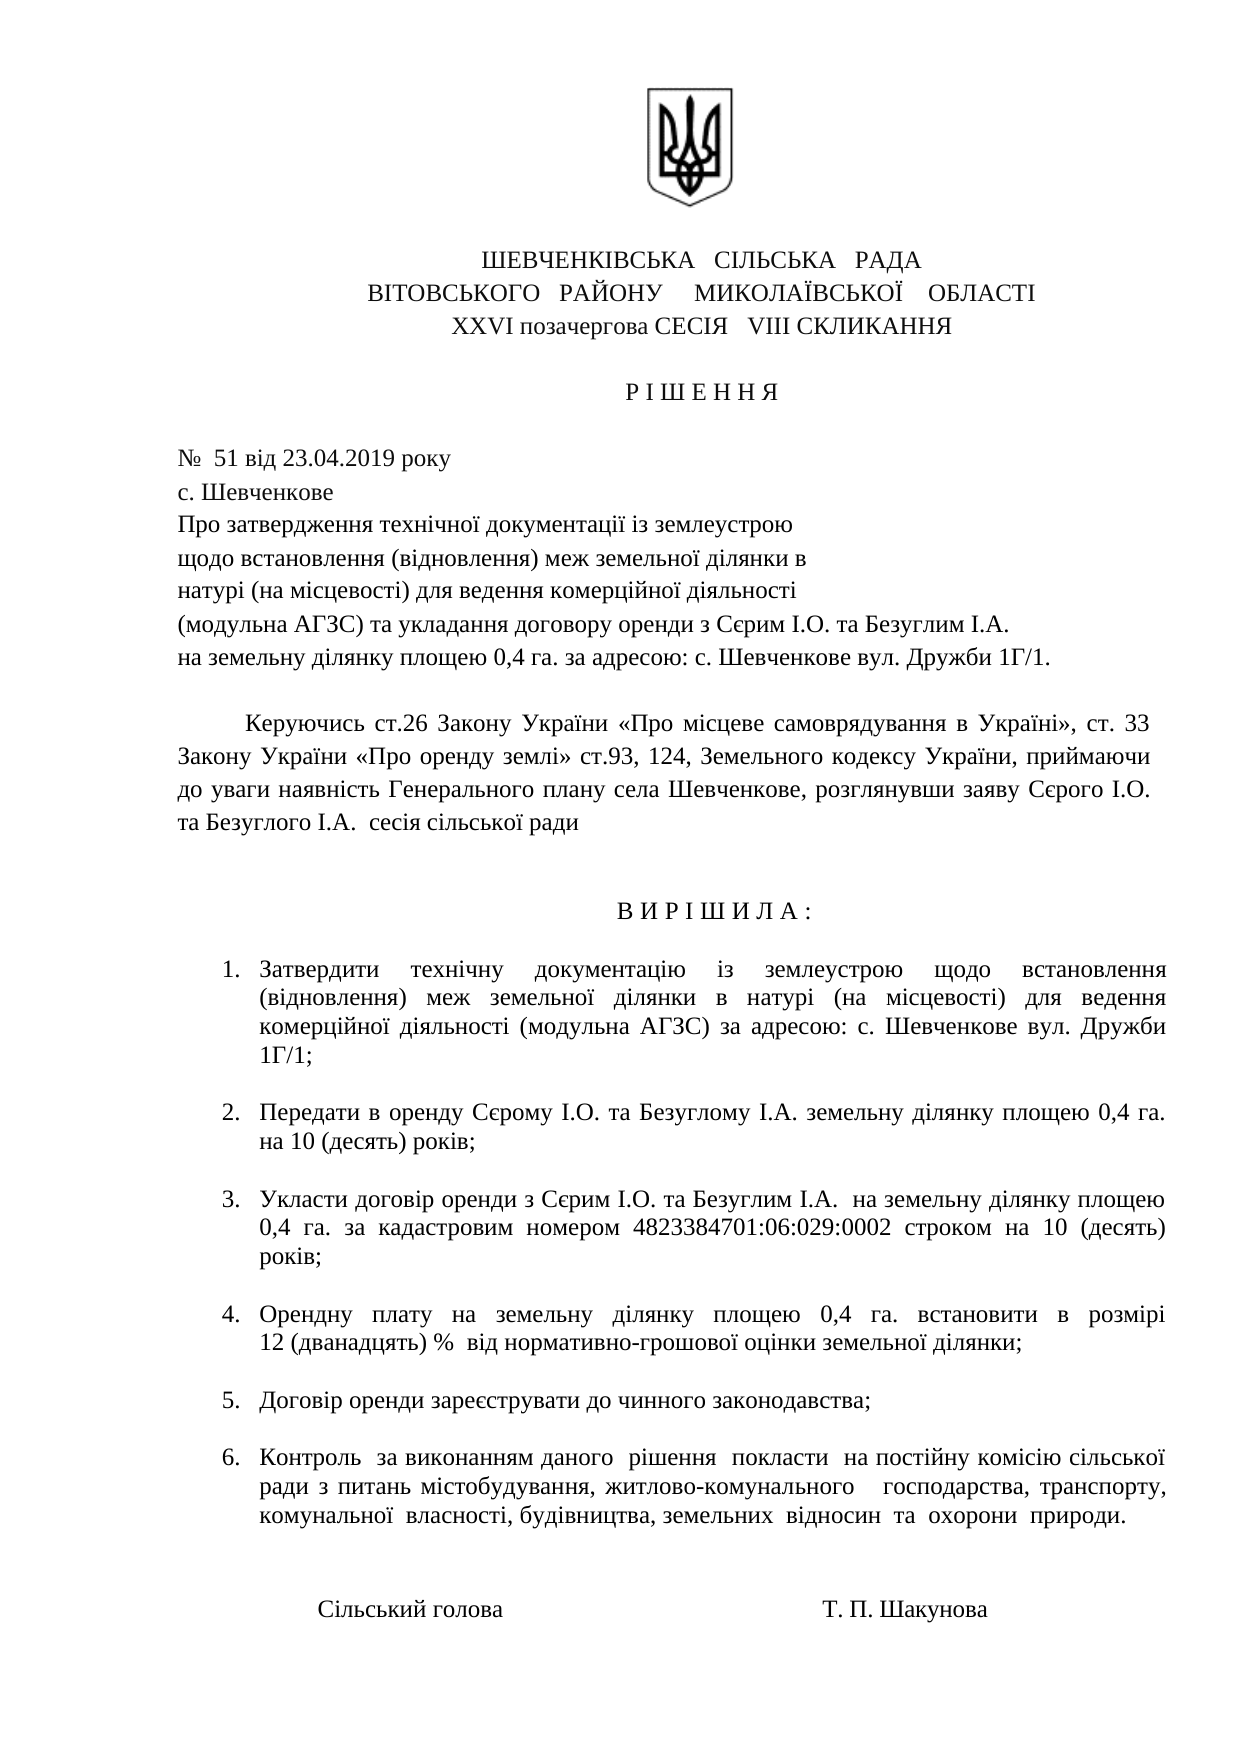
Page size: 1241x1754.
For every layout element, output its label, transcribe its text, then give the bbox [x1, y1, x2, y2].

text Про затвердження технічної документації із землеустрою [177, 509, 1167, 538]
text ШЕВЧЕНКІВСЬКА СІЛЬСЬКА РАДА ВІТОВСЬКОГО РАЙОНУ МИКОЛАЇВСЬКОЇ ОБЛАСТІ ХХVІ позачергова СЕСІЯ VІІІ СКЛИКАННЯ [236, 245, 1167, 340]
list Договір оренди зареєструвати до чинного законодавства; [222, 1385, 1167, 1414]
text с. Шевченкове [177, 477, 1167, 505]
list Затвердити технічну документацію із землеустрою щодо встановлення (відновлення) меж земельної ділянки в натурі (на місцевості) для ведення комерційної діяльності (модульна АГЗС) за адресою: с. Шевченкове вул. Дружби 1Г/1; [222, 954, 1167, 1069]
text Р І Ш Е Н Н Я [236, 377, 1167, 406]
text натурі (на місцевості) для ведення комерційної діяльності [177, 576, 1167, 604]
list Орендну плату на земельну ділянку площею 0,4 га. встановити в розмірі 12 (дванадцять) % від нормативно-грошової оцінки земельної ділянки; [222, 1299, 1167, 1356]
list Сільський голова Т. П. Шакунова [274, 1594, 1167, 1623]
picture [646, 87, 734, 208]
text ВИРІШИЛА: [236, 897, 1167, 925]
list Укласти договір оренди з Сєрим І.О. та Безуглим І.А. на земельну ділянку площею 0,4 га. за кадастровим номером 4823384701:06:029:0002 строком на 10 (десять) років; [222, 1184, 1167, 1270]
text на земельну ділянку площею 0,4 га. за адресою: с. Шевченкове вул. Дружби 1Г/1. [177, 642, 1167, 670]
list Передати в оренду Сєрому І.О. та Безуглому І.А. земельну ділянку площею 0,4 га. на 10 (десять) років; [222, 1097, 1167, 1155]
list Контроль за виконанням даного рішення покласти на постійну комісію сільської ради з питань містобудування, житлово-комунального господарства, транспорту, комунальної власності, будівництва, земельних відносин та охорони природи. [222, 1442, 1167, 1529]
text Керуючись ст.26 Закону України «Про місцеве самоврядування в Україні», ст. 33 Закону України «Про оренду землі» ст.93, 124, Земельного кодексу України, приймаючи до уваги наявність Генерального плану села Шевченкове, розглянувши заяву Сєрого І.О. та Безуглого І.А. сесія сільської ради [177, 708, 1152, 836]
text щодо встановлення (відновлення) меж земельної ділянки в [177, 543, 1167, 571]
text № 51 від 23.04.2019 року [177, 443, 1167, 472]
text (модульна АГЗС) та укладання договору оренди з Сєрим І.О. та Безуглим І.А. [177, 609, 1167, 637]
